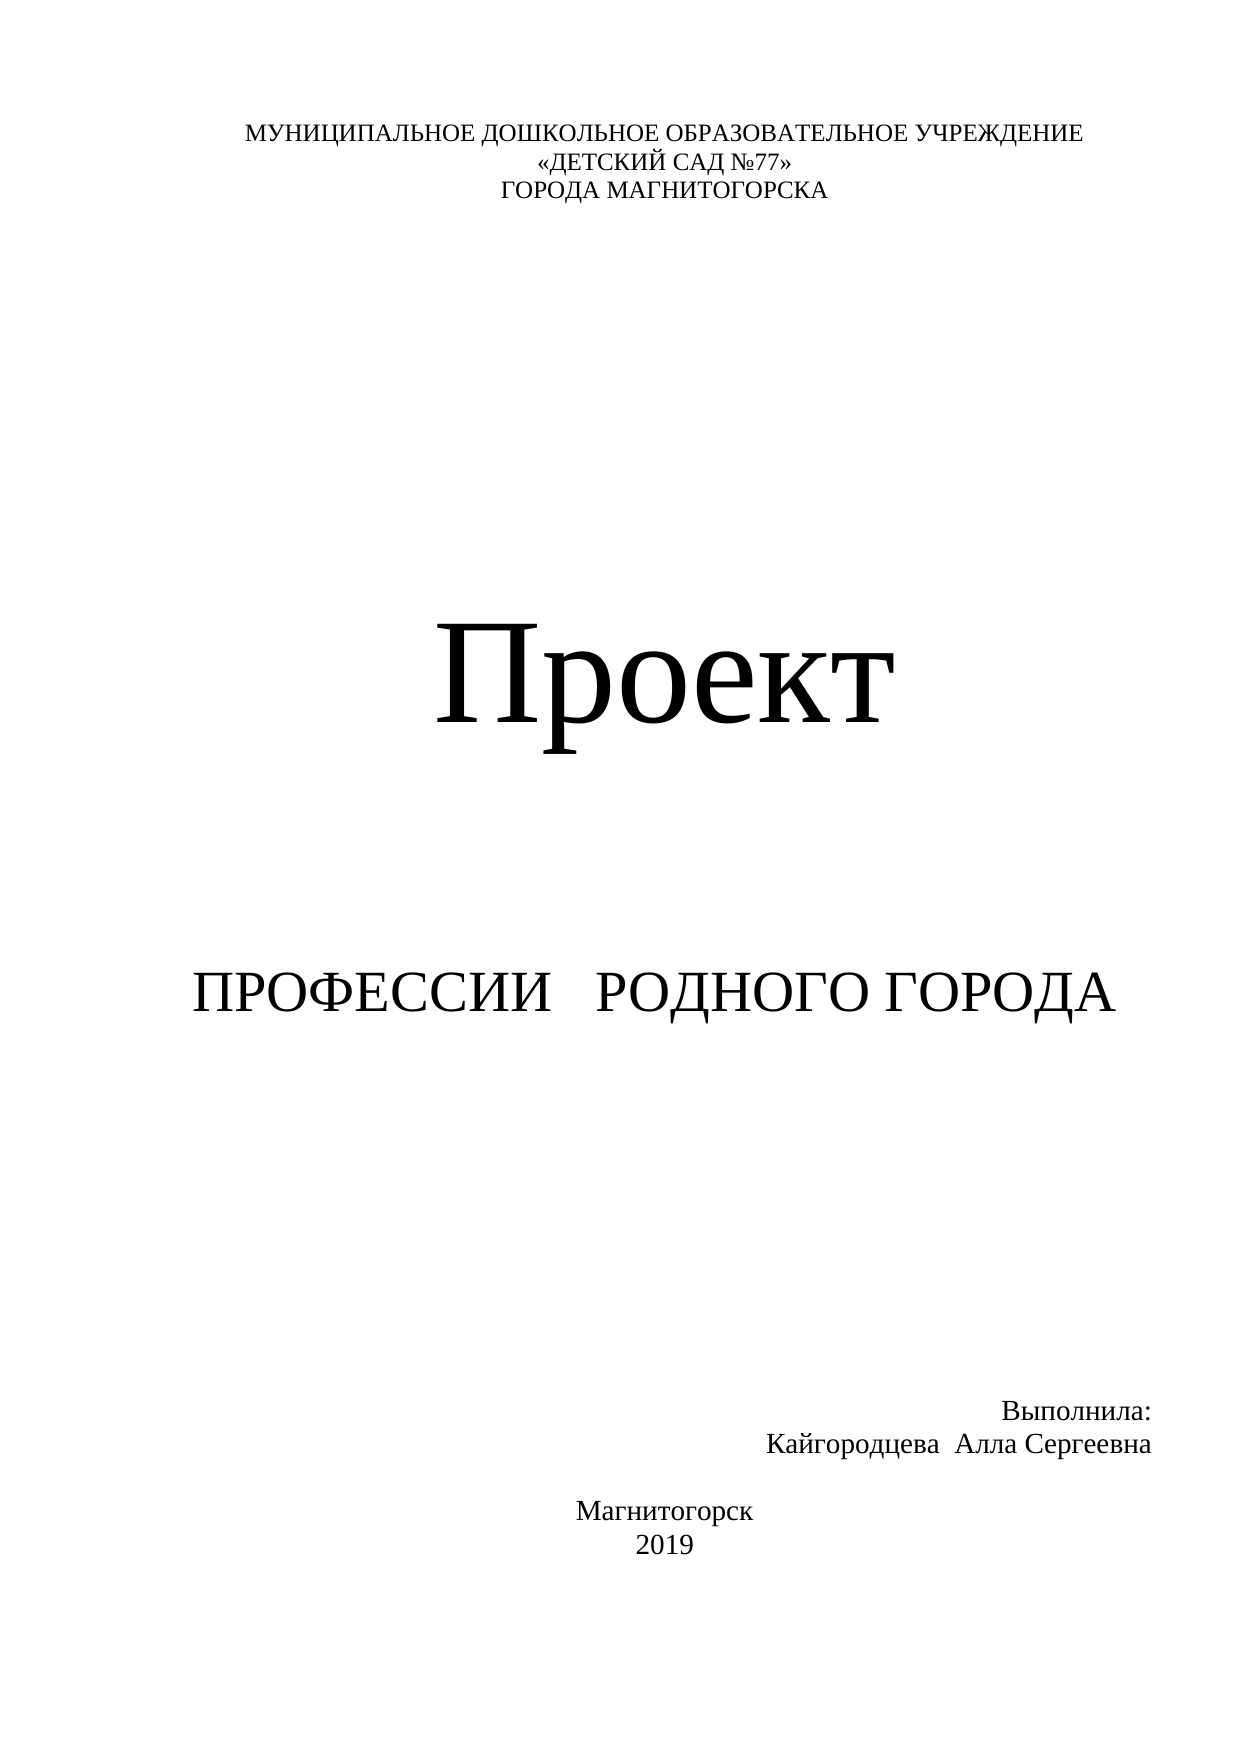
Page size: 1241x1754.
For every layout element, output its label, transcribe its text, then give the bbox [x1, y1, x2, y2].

text Магнитогорск [177, 1493, 1152, 1527]
text ГОРОДА МАГНИТОГОРСКА [177, 176, 1152, 204]
text МУНИЦИПАЛЬНОЕ ДОШКОЛЬНОЕ ОБРАЗОВАТЕЛЬНОЕ УЧРЕЖДЕНИЕ [177, 118, 1152, 147]
text 2019 [177, 1527, 1152, 1560]
text Выполнила: [177, 1393, 1152, 1426]
text Проект [177, 583, 1152, 755]
text «ДЕТСКИЙ САД №77» [177, 147, 1152, 176]
text ПРОФЕССИИ РОДНОГО ГОРОДА [177, 957, 1152, 1024]
text Кайгородцева Алла Сергеевна [177, 1426, 1152, 1460]
